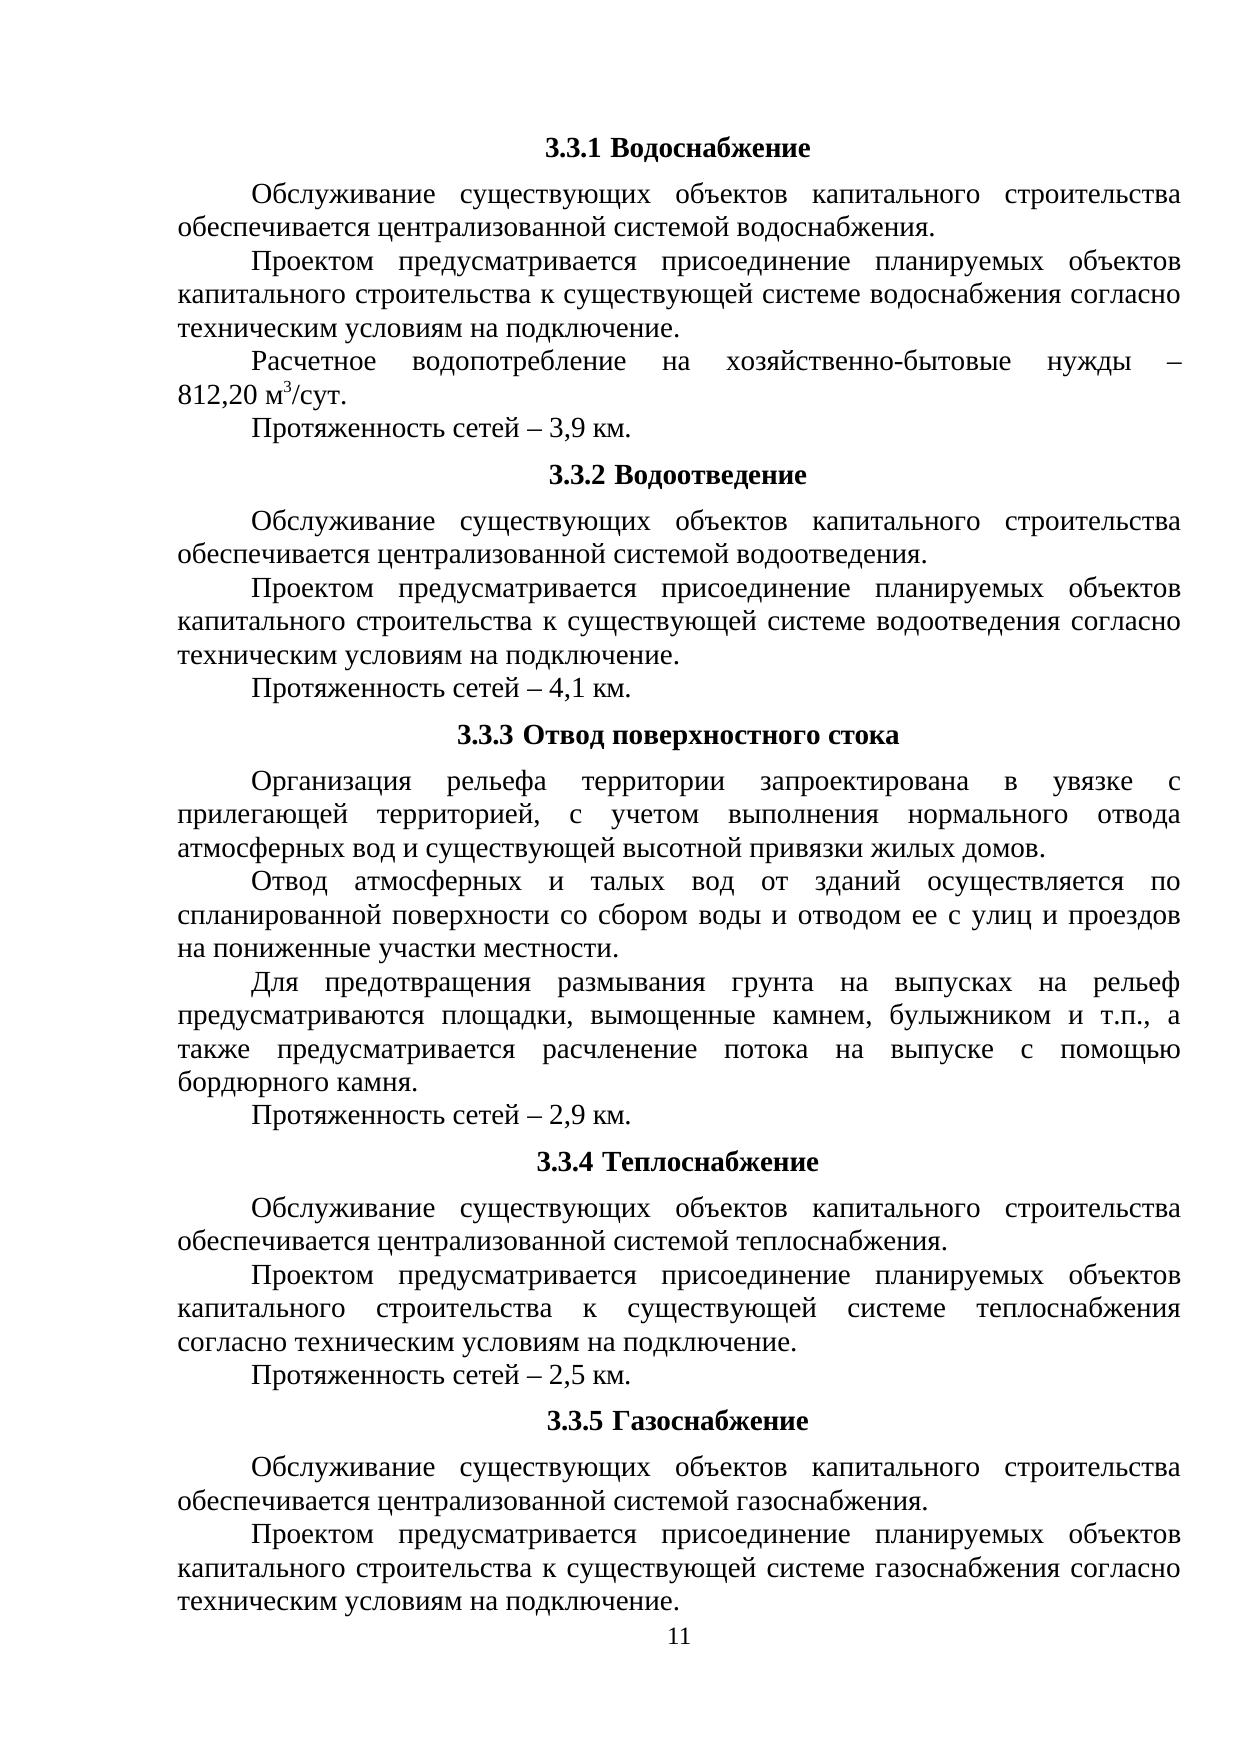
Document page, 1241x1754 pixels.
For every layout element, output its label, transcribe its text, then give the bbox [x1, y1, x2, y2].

text Обслуживание существующих объектов капитального строительства обеспечивается централизованной системой теплоснабжения. [177, 1190, 1182, 1257]
subtitle Газоснабжение [547, 1403, 1196, 1437]
text Проектом предусматривается присоединение планируемых объектов капитального строительства к существующей системе теплоснабжения согласно техническим условиям на подключение. [177, 1257, 1182, 1357]
text Организация рельефа территории запроектирована в увязке с прилегающей территорией, с учетом выполнения нормального отвода атмосферных вод и существующей высотной привязки жилых домов. [177, 763, 1182, 863]
text Протяженность сетей – 2,5 км. [251, 1357, 1196, 1391]
subtitle Водоснабжение [545, 130, 1196, 164]
text Для предотвращения размывания грунта на выпусках на рельеф предусматриваются площадки, вымощенные камнем, булыжником и т.п., а также предусматривается расчленение потока на выпуске с помощью бордюрного камня. [177, 964, 1182, 1098]
text Расчетное водопотребление на хозяйственно-бытовые нужды – 812,20 м3/сут. [177, 343, 1181, 411]
text Проектом предусматривается присоединение планируемых объектов капитального строительства к существующей системе водоотведения согласно техническим условиям на подключение. [177, 570, 1182, 671]
text Обслуживание существующих объектов капитального строительства обеспечивается централизованной системой водоснабжения. [177, 176, 1182, 243]
text Протяженность сетей – 2,9 км. [251, 1098, 1196, 1131]
text Отвод атмосферных и талых вод от зданий осуществляется по спланированной поверхности со сбором воды и отводом ее с улиц и проездов на пониженные участки местности. [177, 863, 1182, 964]
text Проектом предусматривается присоединение планируемых объектов капитального строительства к существующей системе газоснабжения согласно техническим условиям на подключение. [177, 1516, 1182, 1617]
text Обслуживание существующих объектов капитального строительства обеспечивается централизованной системой водоотведения. [177, 503, 1182, 570]
text Проектом предусматривается присоединение планируемых объектов капитального строительства к существующей системе водоснабжения согласно техническим условиям на подключение. [177, 243, 1182, 343]
text Обслуживание существующих объектов капитального строительства обеспечивается централизованной системой газоснабжения. [177, 1449, 1181, 1516]
subtitle Отвод поверхностного стока [457, 717, 1196, 750]
subtitle Водоотведение [549, 457, 1196, 491]
text Протяженность сетей – 3,9 км. [251, 411, 1196, 444]
text Протяженность сетей – 4,1 км. [251, 671, 1196, 704]
subtitle Теплоснабжение [536, 1144, 1196, 1178]
